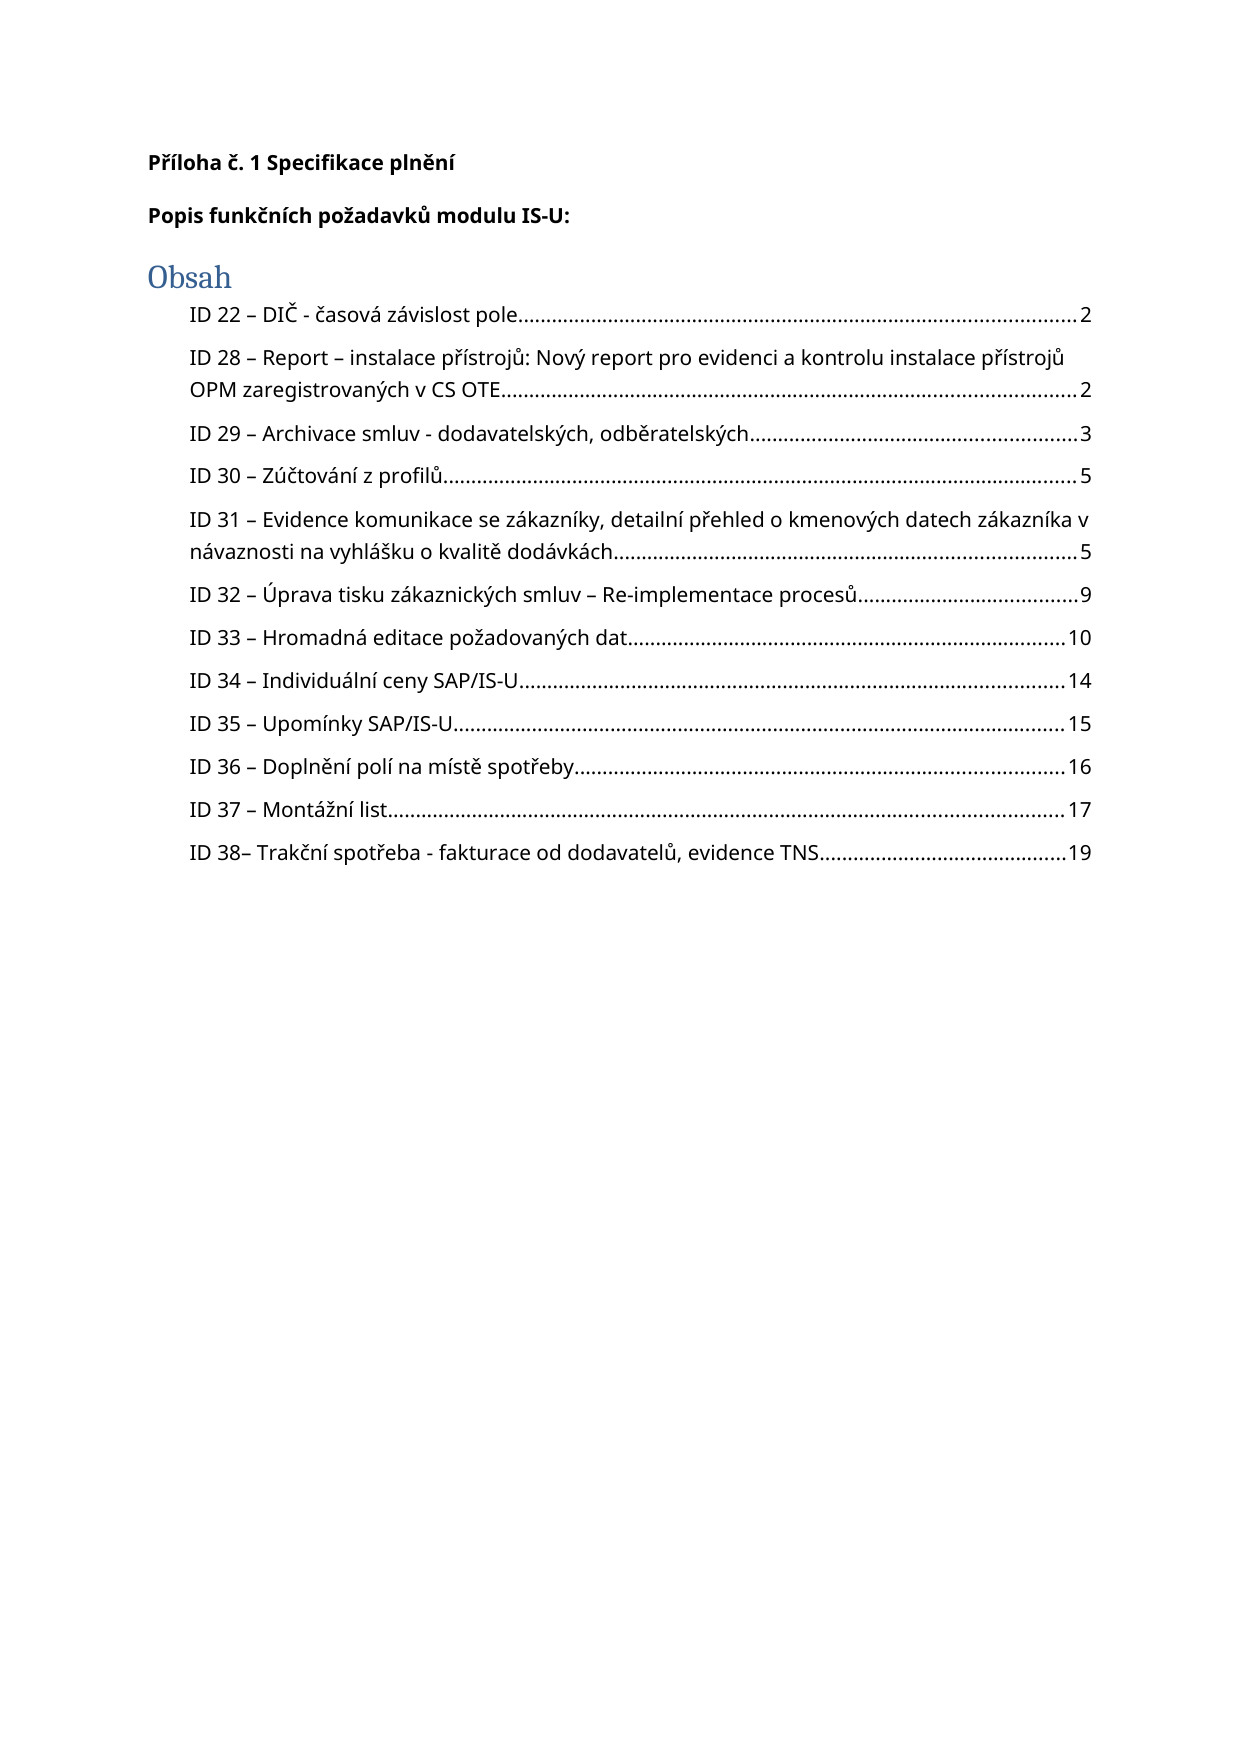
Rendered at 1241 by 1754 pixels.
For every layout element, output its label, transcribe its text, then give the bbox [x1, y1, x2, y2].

text Popis funkčních požadavků modulu IS-U: [148, 201, 1093, 229]
text Příloha č. 1 Specifikace plnění [148, 148, 1093, 176]
